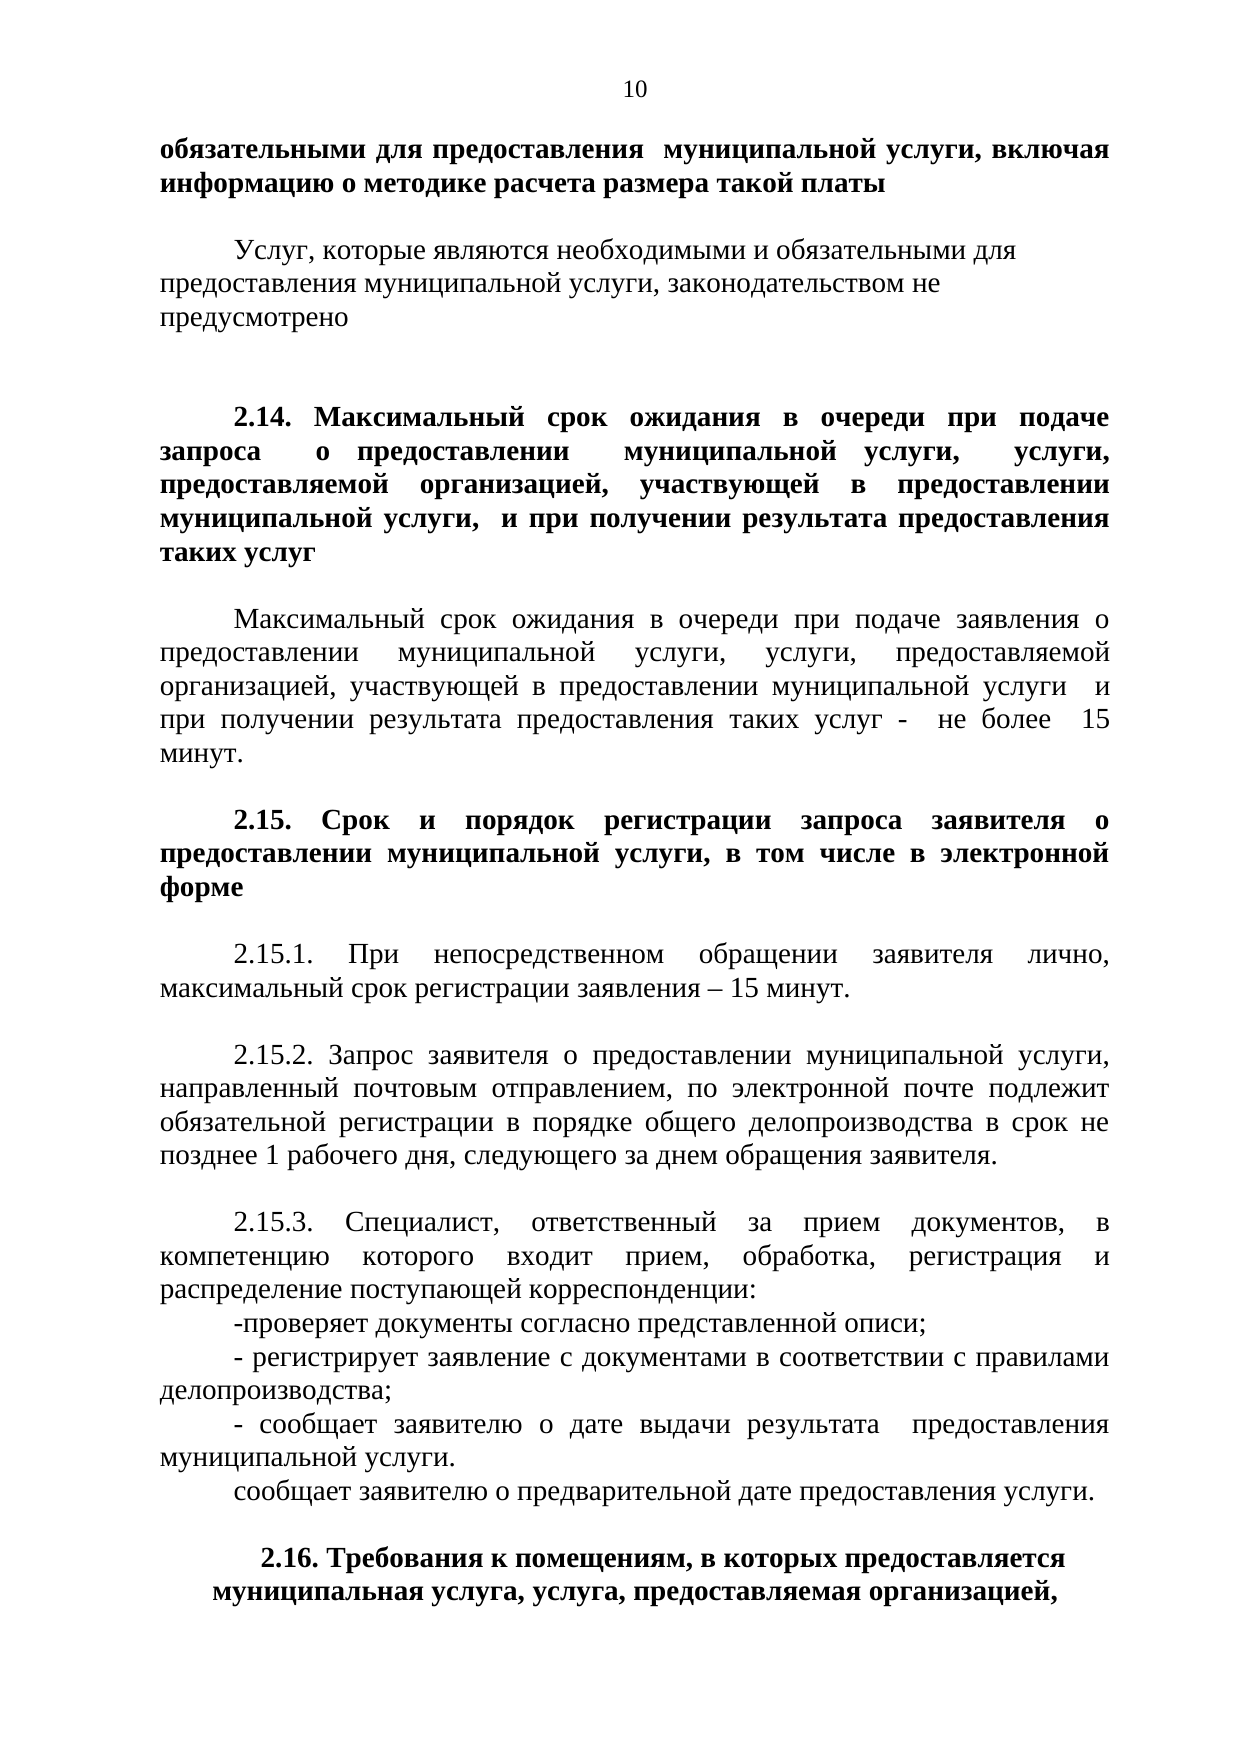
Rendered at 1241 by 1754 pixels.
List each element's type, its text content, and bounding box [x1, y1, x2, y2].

text 2.15. Срок и порядок регистрации запроса заявителя о предоставлении муниципальной услуги, в том числе в электронной форме [159, 802, 1110, 903]
text 2.15.3. Специалист, ответственный за прием документов, в компетенцию которого входит прием, обработка, регистрация и распределение поступающей корреспонденции: [159, 1204, 1110, 1305]
text 2.15.2. Запрос заявителя о предоставлении муниципальной услуги, направленный почтовым отправлением, по электронной почте подлежит обязательной регистрации в порядке общего делопроизводства в срок не позднее 1 рабочего дня, следующего за днем обращения заявителя. [159, 1037, 1110, 1171]
text Услуг, которые являются необходимыми и обязательными для предоставления муниципальной услуги, законодательством не предусмотрено [159, 232, 1110, 332]
text - сообщает заявителю о дате выдачи результата предоставления муниципальной услуги. [159, 1406, 1110, 1473]
text 2.14. Максимальный срок ожидания в очереди при подаче запроса о предоставлении муниципальной услуги, услуги, предоставляемой организацией, участвующей в предоставлении муниципальной услуги, и при получении результата предоставления таких услуг [159, 399, 1110, 567]
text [159, 131, 1110, 198]
text - регистрирует заявление с документами в соответствии с правилами делопроизводства; [159, 1339, 1110, 1406]
text сообщает заявителю о предварительной дате предоставления услуги. [159, 1473, 1110, 1506]
text Максимальный срок ожидания в очереди при подаче заявления о предоставлении муниципальной услуги, услуги, предоставляемой организацией, участвующей в предоставлении муниципальной услуги и при получении результата предоставления таких услуг - не более 15 минут. [159, 601, 1110, 768]
text -проверяет документы согласно представленной описи; [159, 1305, 1110, 1339]
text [159, 1540, 1110, 1607]
text 2.15.1. При непосредственном обращении заявителя лично, максимальный срок регистрации заявления – 15 минут. [159, 936, 1110, 1003]
